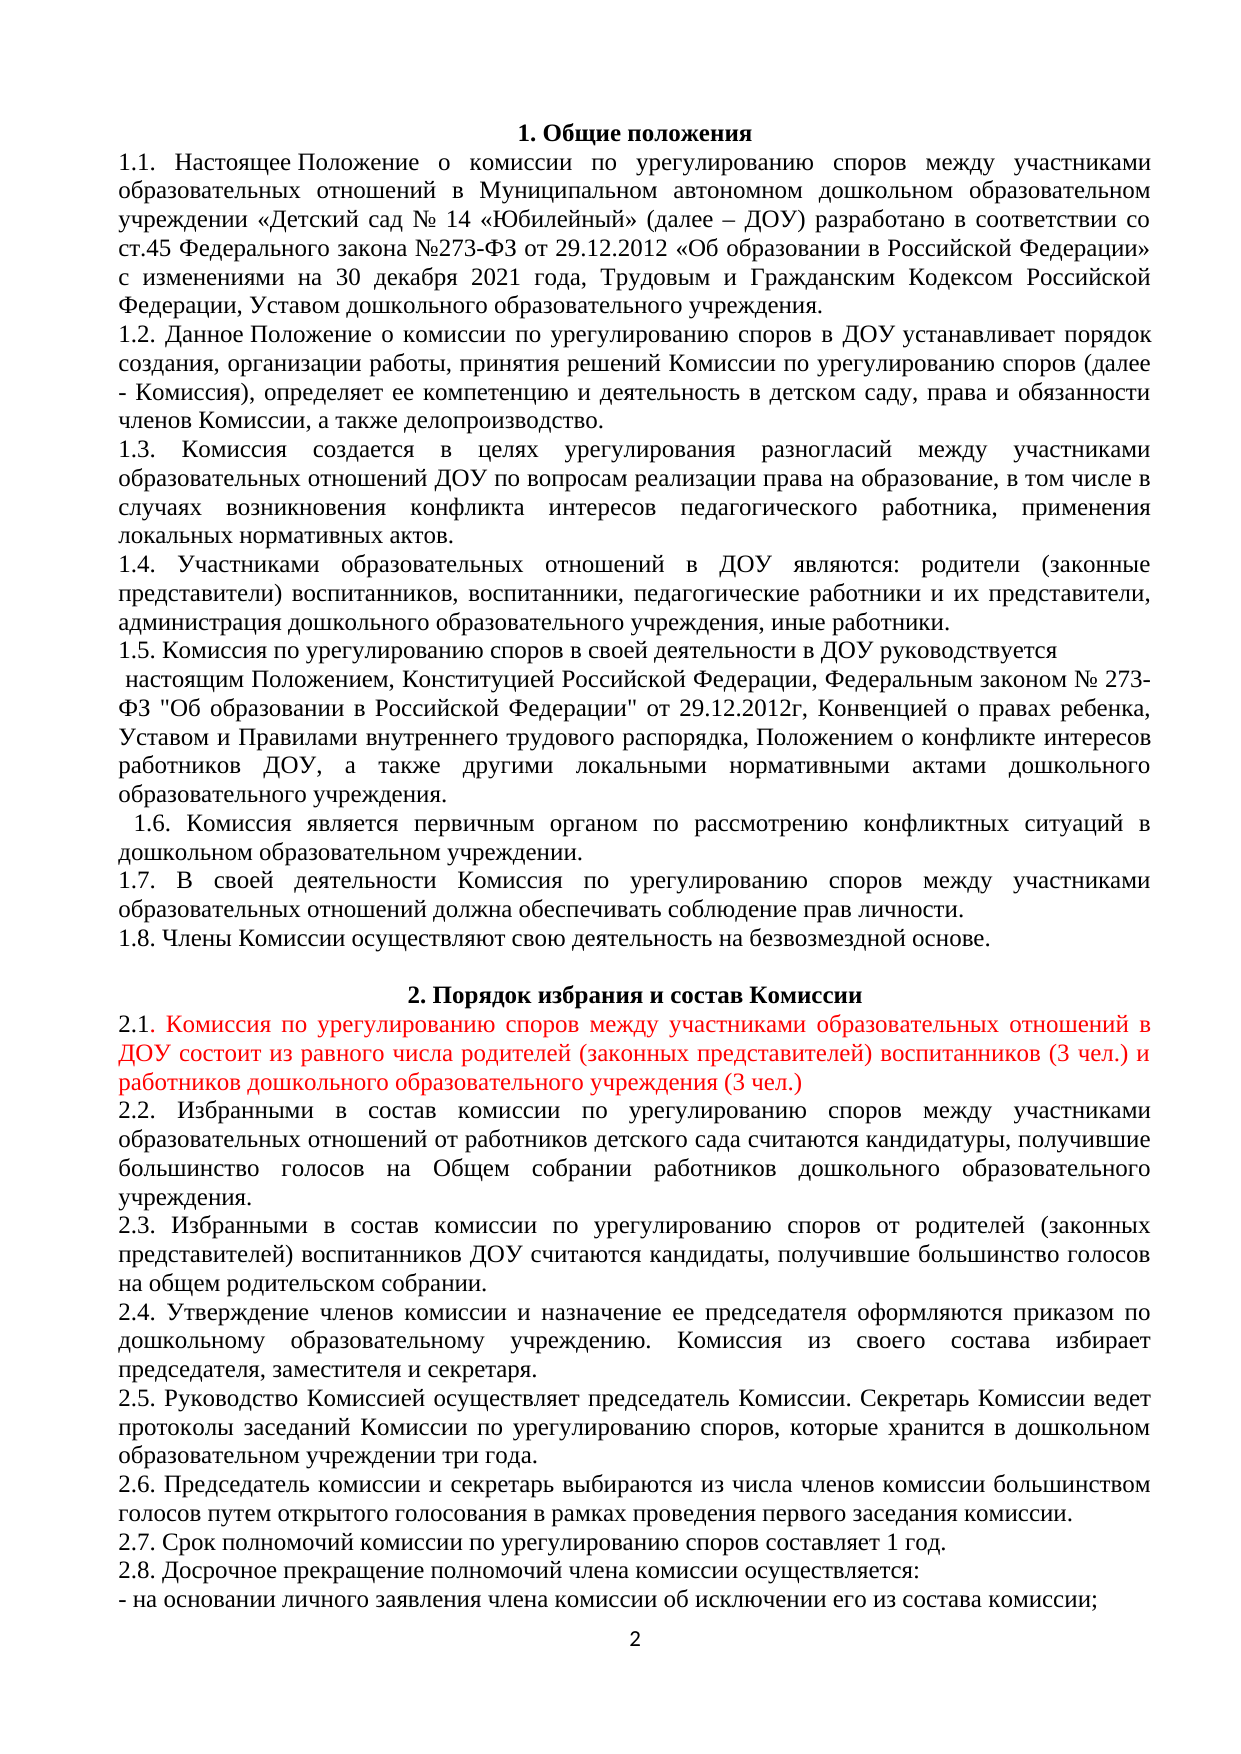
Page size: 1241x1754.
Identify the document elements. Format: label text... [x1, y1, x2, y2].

text настоящим Положением, Конституцией Российской Федерации, Федеральным законом № 273-ФЗ "Об образовании в Российской Федерации" от 29.12.2012г, Конвенцией о правах ребенка, Уставом и Правилами внутреннего трудового распорядка, Положением о конфликте интересов работников ДОУ, а также другими локальными нормативными актами дошкольного образовательного учреждения. [118, 664, 1152, 808]
text 1.8. Члены Комиссии осуществляют свою деятельность на безвозмездной основе. [118, 923, 1152, 952]
text 2.7. Срок полномочий комиссии по урегулированию споров составляет 1 год. [118, 1527, 1152, 1556]
text 1.7. В своей деятельности Комиссия по урегулированию споров между участниками образовательных отношений должна обеспечивать соблюдение прав личности. [118, 866, 1152, 923]
text 2.8. Досрочное прекращение полномочий члена комиссии осуществляется: [118, 1556, 1152, 1584]
text 2.6. Председатель комиссии и секретарь выбираются из числа членов комиссии большинством голосов путем открытого голосования в рамках проведения первого заседания комиссии. [118, 1469, 1152, 1527]
text 2.5. Руководство Комиссией осуществляет председатель Комиссии. Секретарь Комиссии ведет протоколы заседаний Комиссии по урегулированию споров, которые хранится в дошкольном образовательном учреждении три года. [118, 1383, 1152, 1469]
text 1.4. Участниками образовательных отношений в ДОУ являются: родители (законные представители) воспитанников, воспитанники, педагогические работники и их представители, администрация дошкольного образовательного учреждения, иные работники. [118, 549, 1152, 636]
text 1.2. Данное Положение о комиссии по урегулированию споров в ДОУ устанавливает порядок создания, организации работы, принятия решений Комиссии по урегулированию споров (далее - Комиссия), определяет ее компетенцию и деятельность в детском саду, права и обязанности членов Комиссии, а также делопроизводство. [118, 319, 1152, 434]
text 2.4. Утверждение членов комиссии и назначение ее председателя оформляются приказом по дошкольному образовательному учреждению. Комиссия из своего состава избирает председателя, заместителя и секретаря. [118, 1297, 1152, 1383]
text 2.1. Комиссия по урегулированию споров между участниками образовательных отношений в ДОУ состоит из равного числа родителей (законных представителей) воспитанников (3 чел.) и работников дошкольного образовательного учреждения (3 чел.) [118, 1009, 1152, 1096]
text 2. Порядок избрания и состав Комиссии [118, 981, 1152, 1009]
text 2.3. Избранными в состав комиссии по урегулированию споров от родителей (законных представителей) воспитанников ДОУ считаются кандидаты, получившие большинство голосов на общем родительском собрании. [118, 1211, 1152, 1297]
text 1.1. Настоящее Положение о комиссии по урегулированию споров между участниками образовательных отношений в Муниципальном автономном дошкольном образовательном учреждении «Детский сад № 14 «Юбилейный» (далее – ДОУ) разработано в соответствии со ст.45 Федерального закона №273-ФЗ от 29.12.2012 «Об образовании в Российской Федерации» с изменениями на 30 декабря 2021 года, Трудовым и Гражданским Кодексом Российской Федерации, Уставом дошкольного образовательного учреждения. [118, 147, 1152, 319]
text 1. Общие положения [118, 118, 1152, 147]
text 2.2. Избранными в состав комиссии по урегулированию споров между участниками образовательных отношений от работников детского сада считаются кандидатуры, получившие большинство голосов на Общем собрании работников дошкольного образовательного учреждения. [118, 1096, 1152, 1211]
text 1.3. Комиссия создается в целях урегулирования разногласий между участниками образовательных отношений ДОУ по вопросам реализации права на образование, в том числе в случаях возникновения конфликта интересов педагогического работника, применения локальных нормативных актов. [118, 434, 1152, 549]
text 1.5. Комиссия по урегулированию споров в своей деятельности в ДОУ руководствуется [118, 636, 1152, 664]
text - на основании личного заявления члена комиссии об исключении его из состава комиссии; [118, 1584, 1152, 1613]
text 1.6. Комиссия является первичным органом по рассмотрению конфликтных ситуаций в дошкольном образовательном учреждении. [118, 808, 1152, 866]
